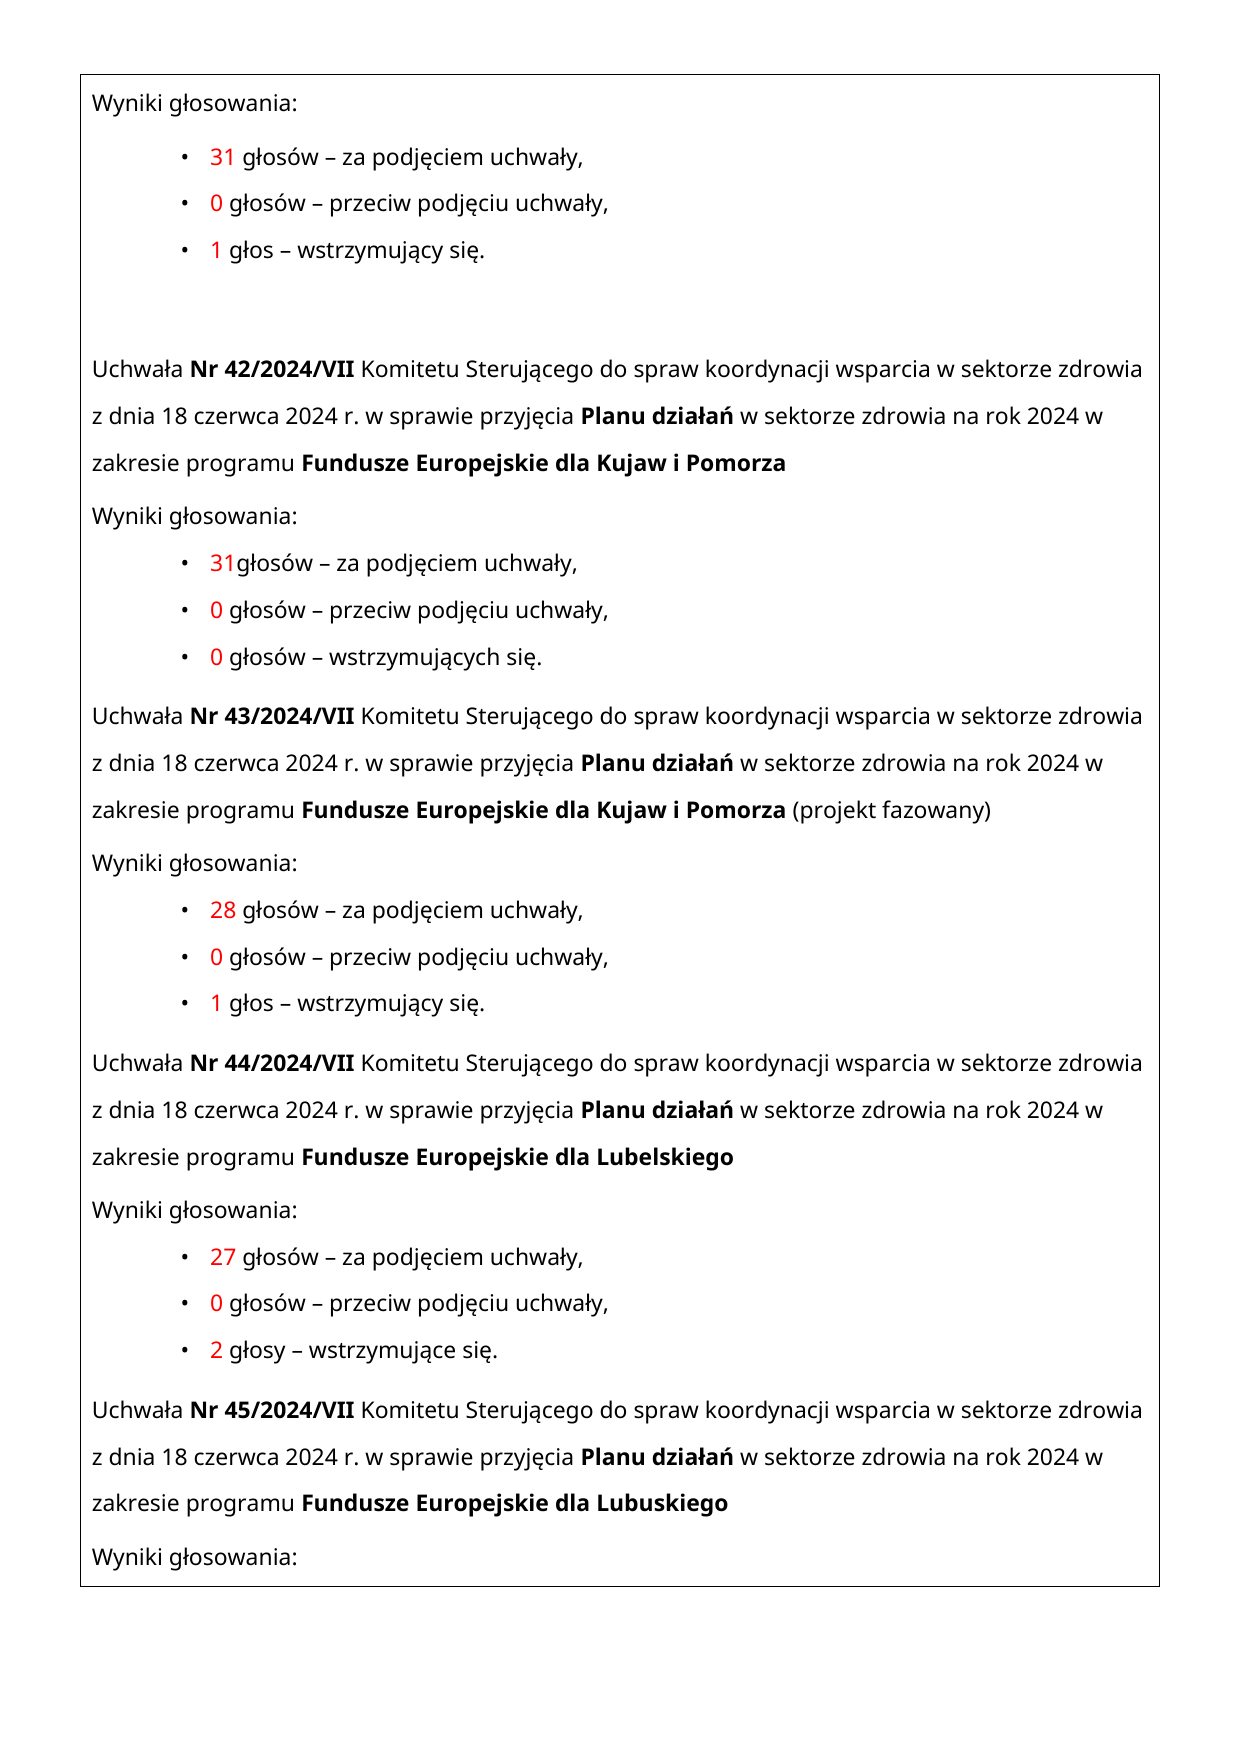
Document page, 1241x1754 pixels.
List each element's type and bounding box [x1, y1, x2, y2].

table_cell [81, 75, 1159, 1586]
